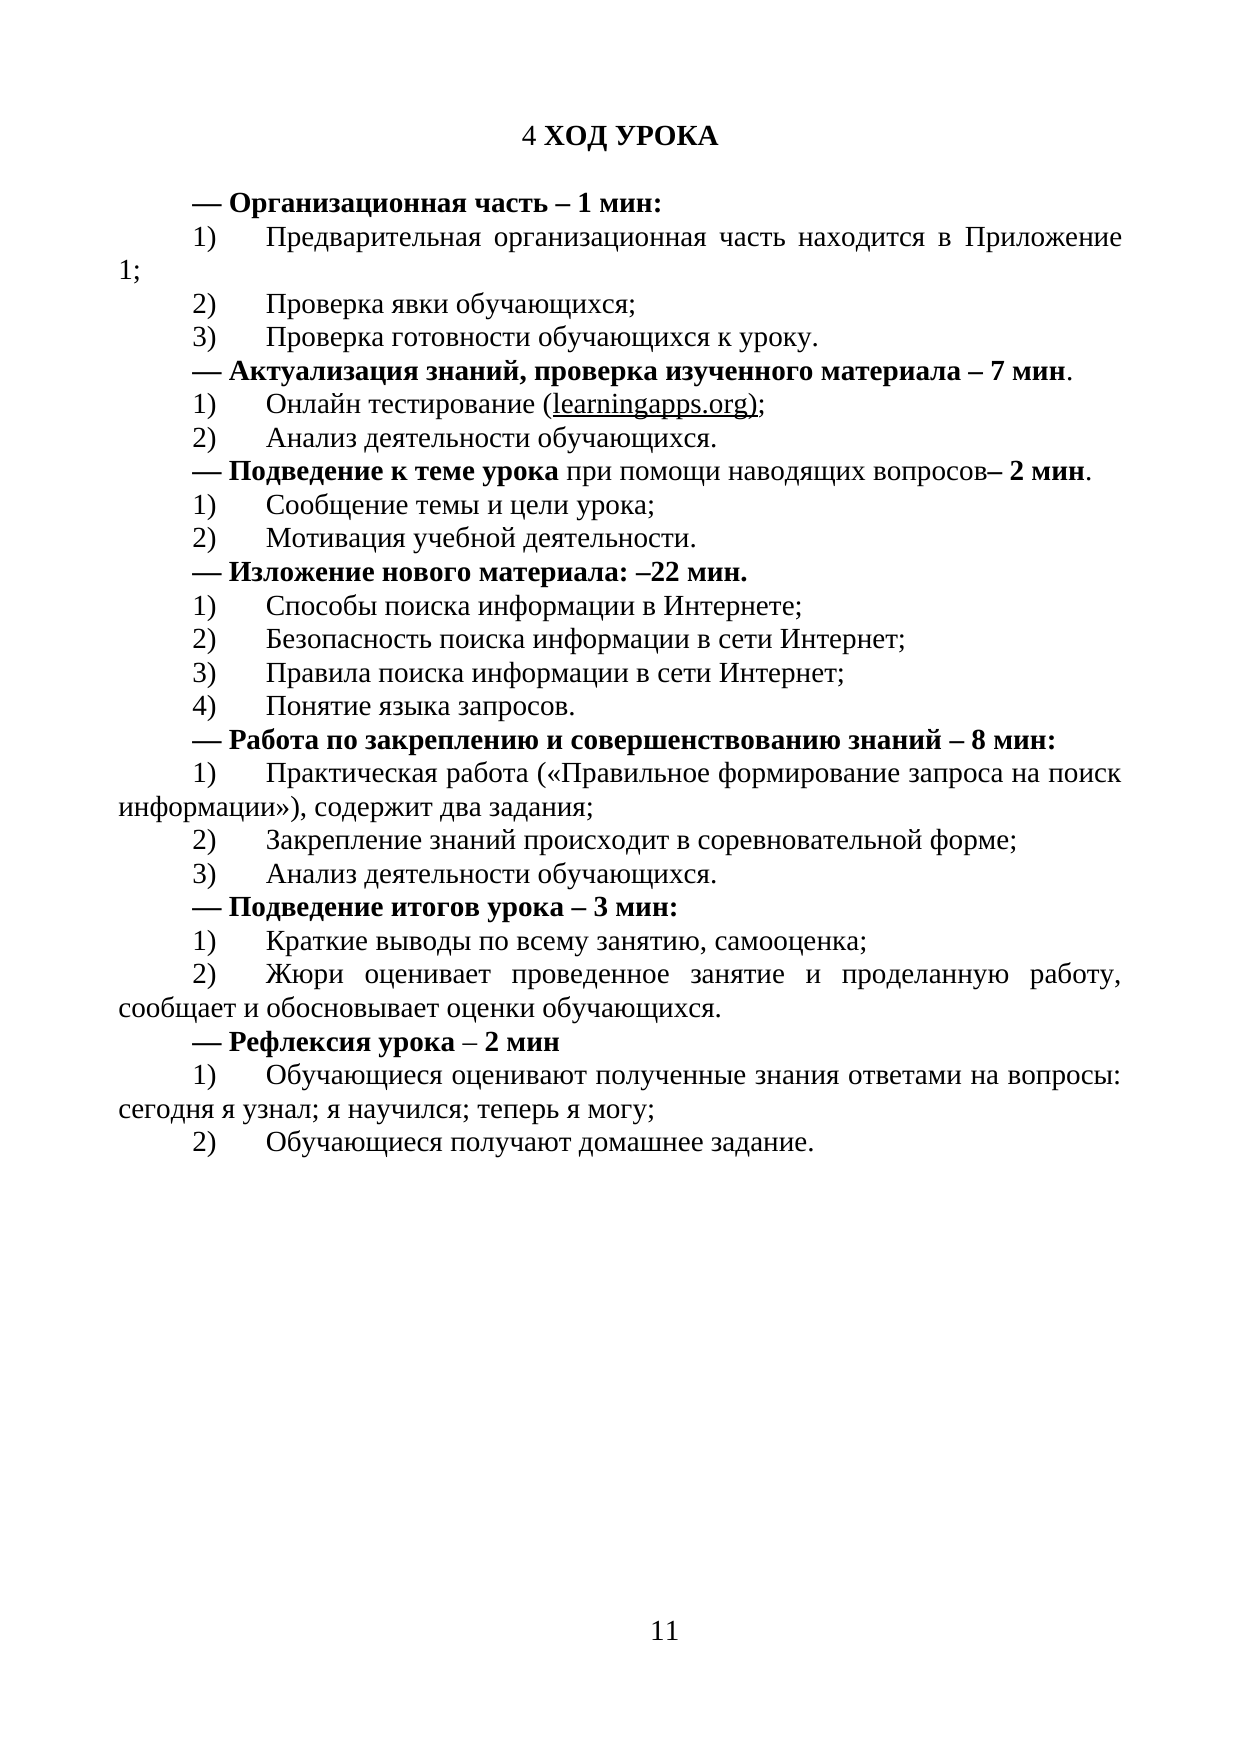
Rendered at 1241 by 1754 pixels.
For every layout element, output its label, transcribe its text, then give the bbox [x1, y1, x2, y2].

list Анализ деятельности обучающихся. [118, 420, 1122, 453]
list Безопасность поиска информации в сети Интернет; [118, 621, 1122, 655]
text ― Организационная часть – 1 мин: [118, 185, 1122, 219]
list Предварительная организационная часть находится в Приложение 1; [118, 219, 1122, 286]
list Анализ деятельности обучающихся. [118, 856, 1122, 889]
list Закрепление знаний происходит в соревновательной форме; [118, 822, 1122, 856]
list Краткие выводы по всему занятию, самооценка; [118, 923, 1122, 957]
text ― Подведение итогов урока – 3 мин: [118, 889, 1122, 923]
list Обучающиеся получают домашнее задание. [118, 1124, 1122, 1158]
list Проверка готовности обучающихся к уроку. [118, 319, 1122, 353]
text ― Работа по закреплению и совершенствованию знаний – 8 мин: [118, 722, 1122, 755]
list Практическая работа («Правильное формирование запроса на поиск информации»), содержит два задания; [118, 755, 1122, 822]
list Проверка явки обучающихся; [118, 286, 1122, 319]
list Способы поиска информации в Интернете; [118, 588, 1122, 621]
list Правила поиска информации в сети Интернет; [118, 655, 1122, 688]
list Онлайн тестирование (learningapps.org); [118, 386, 1122, 420]
list Жюри оценивает проведенное занятие и проделанную работу, сообщает и обосновывает оценки обучающихся. [118, 957, 1122, 1024]
subtitle ХОД УРОКА [118, 118, 1122, 152]
text ― Рефлексия урока – 2 мин [118, 1024, 1122, 1057]
text ― Актуализация знаний, проверка изученного материала – 7 мин. [118, 353, 1122, 386]
list Сообщение темы и цели урока; [118, 487, 1122, 521]
text ― Изложение нового материала: –22 мин. [118, 554, 1122, 588]
list Понятие языка запросов. [118, 688, 1122, 722]
text ― Подведение к теме урока при помощи наводящих вопросов– 2 мин. [118, 453, 1122, 487]
list Мотивация учебной деятельности. [118, 521, 1122, 554]
list Обучающиеся оценивают полученные знания ответами на вопросы: сегодня я узнал; я научился; теперь я могу; [118, 1057, 1122, 1124]
